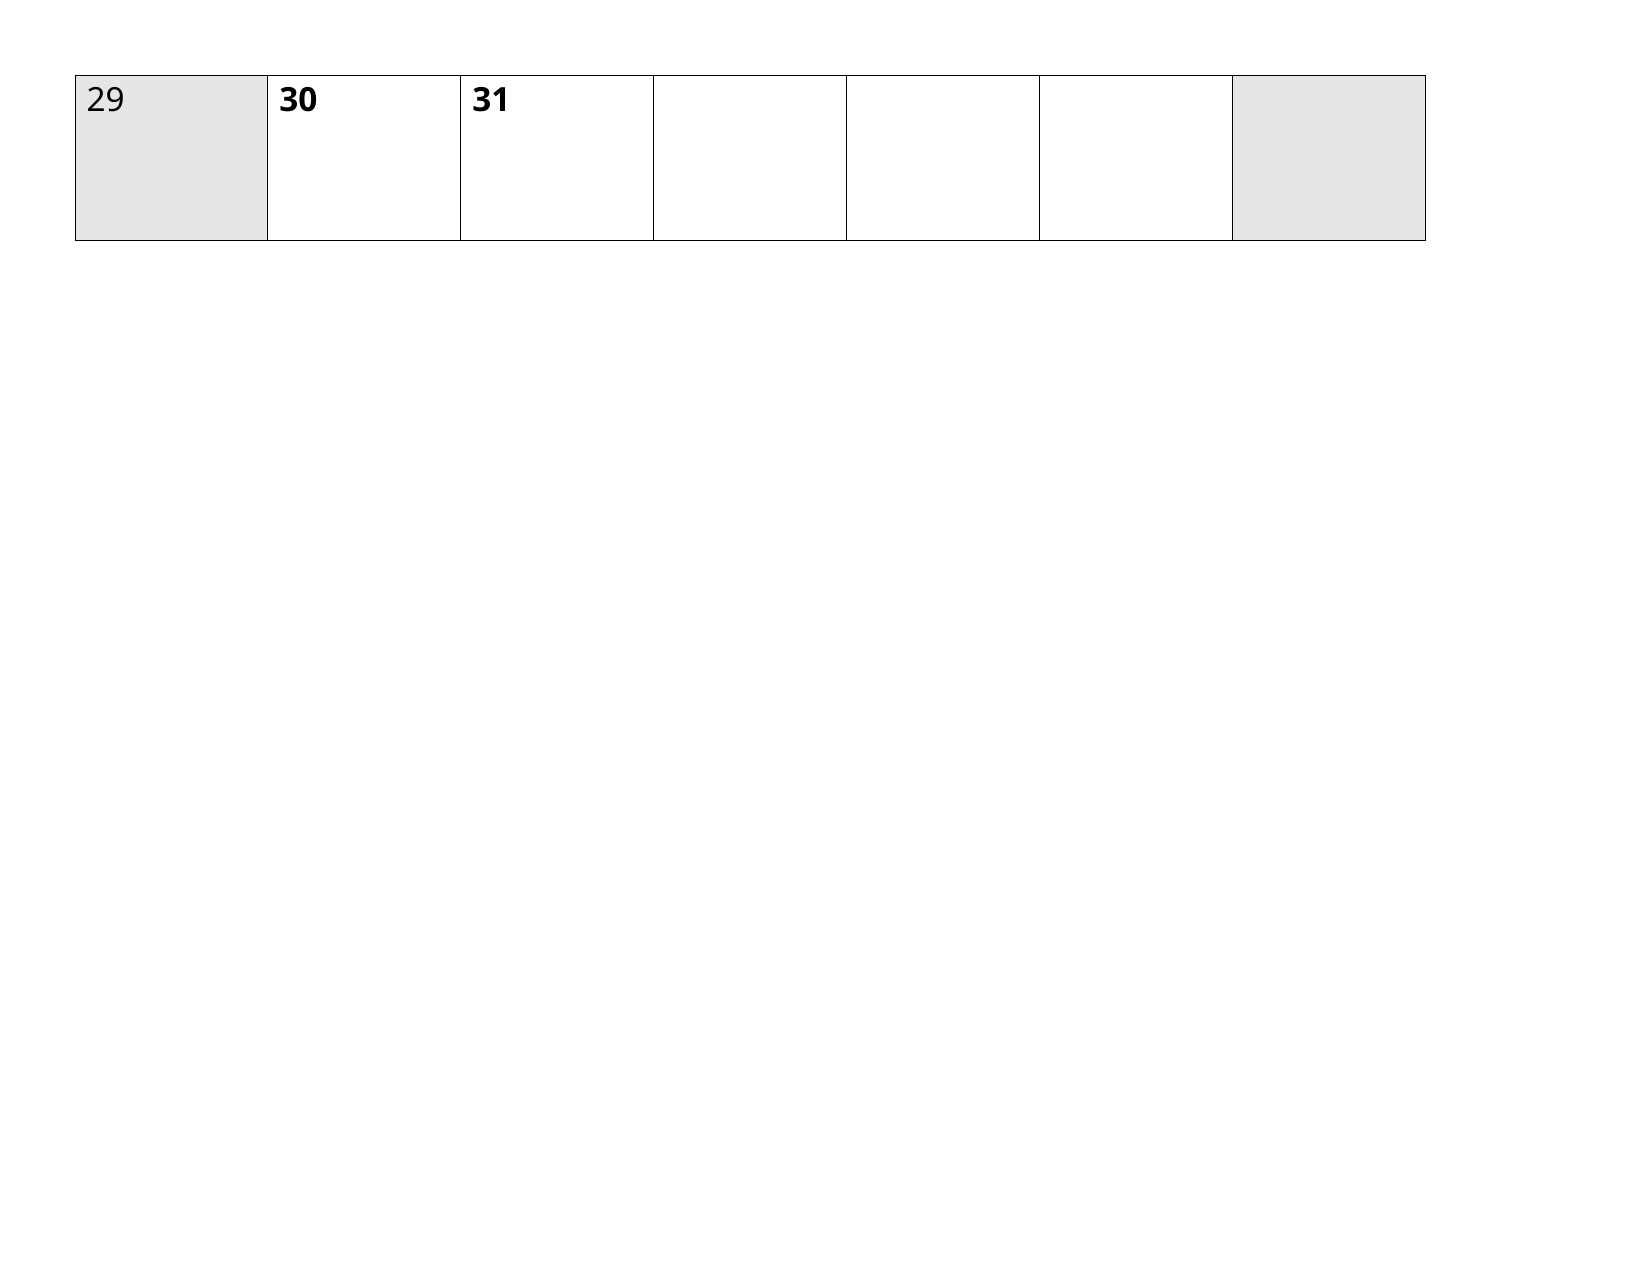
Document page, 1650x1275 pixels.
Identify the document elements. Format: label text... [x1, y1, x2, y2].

table_cell [847, 76, 1039, 240]
table_cell 30 [268, 76, 460, 240]
table_cell [654, 76, 846, 240]
table_cell 31 [461, 76, 653, 240]
table_cell [1040, 76, 1232, 240]
table_cell 29 [76, 76, 267, 240]
table_cell [1233, 76, 1425, 240]
